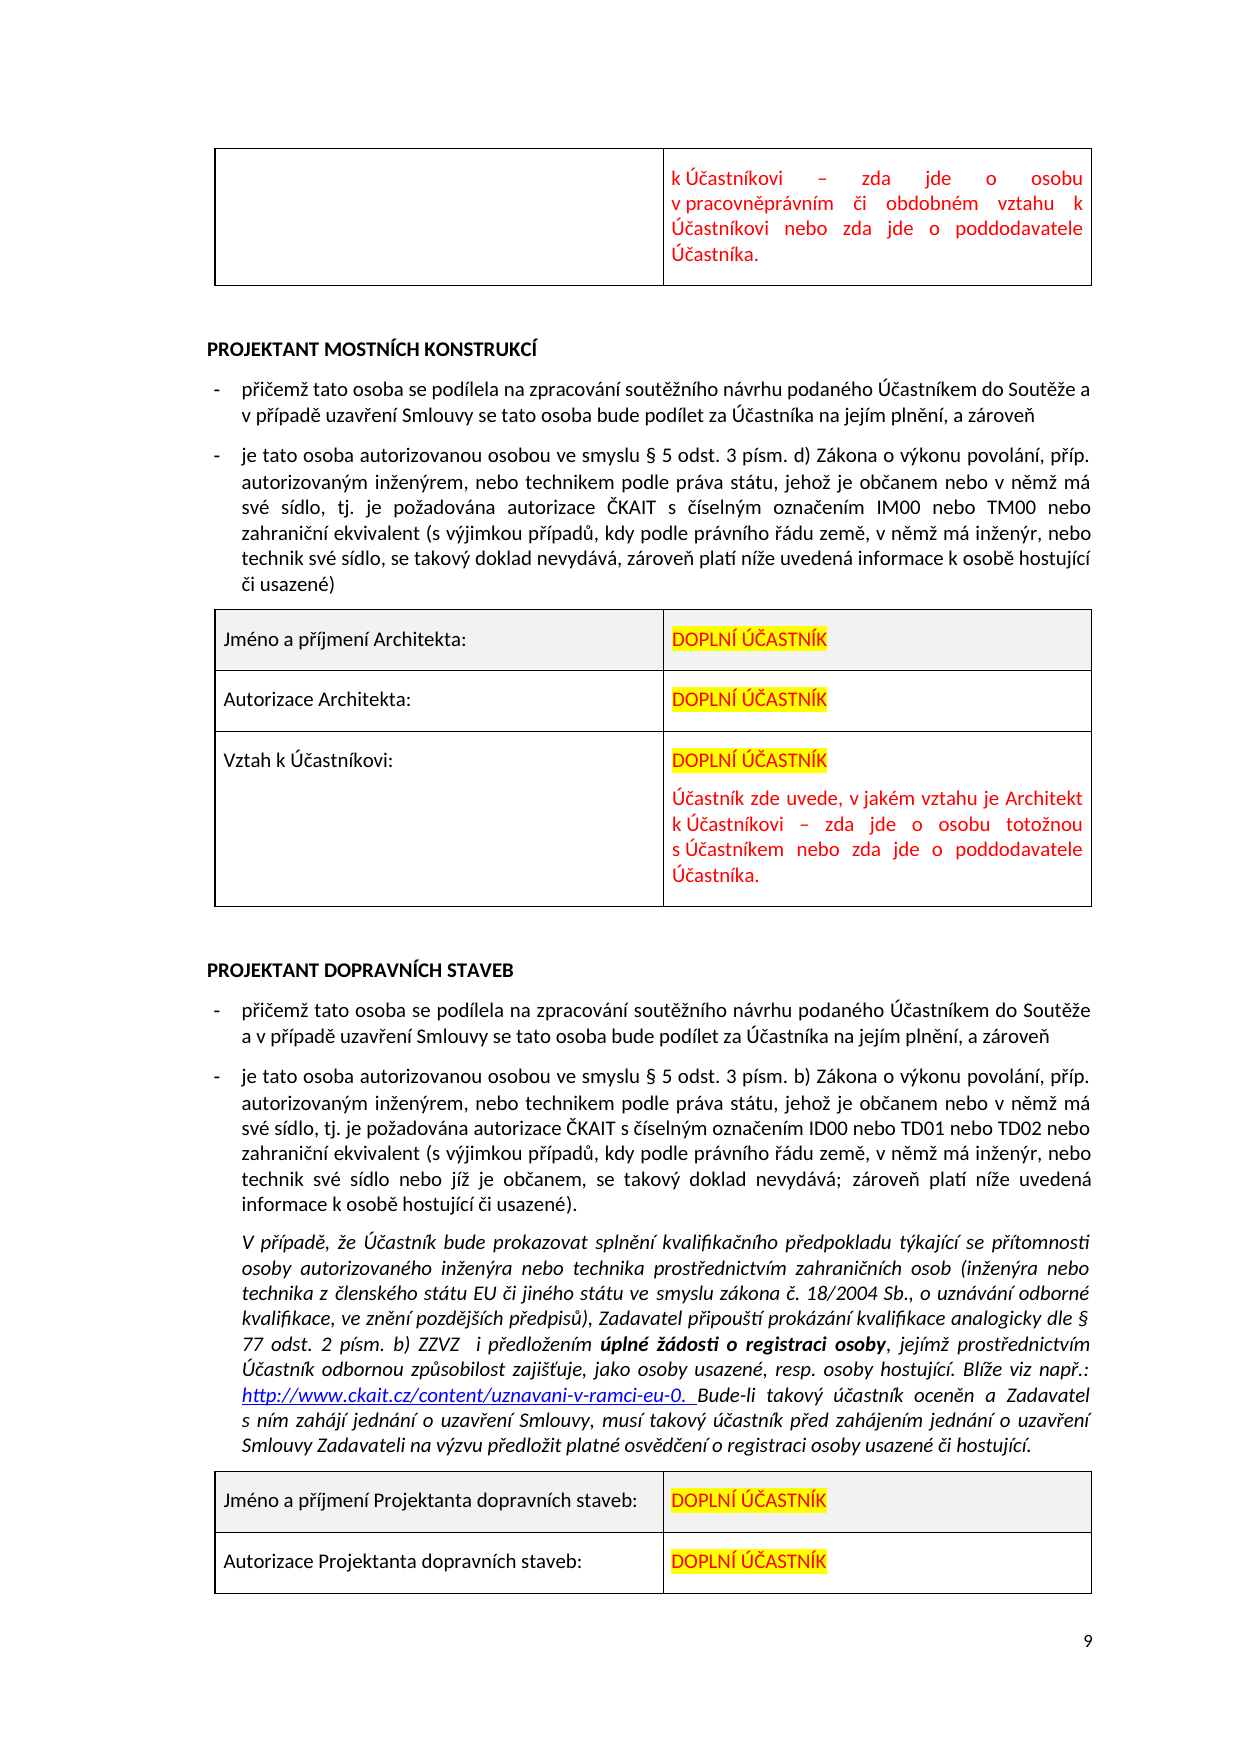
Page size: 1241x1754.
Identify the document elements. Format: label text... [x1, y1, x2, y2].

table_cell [216, 149, 663, 285]
list V případě, že Účastník bude prokazovat splnění kvalifikačního předpokladu týkající se přítomnosti osoby autorizovaného inženýra nebo technika prostřednictvím zahraničních osob (inženýra nebo technika z členského státu EU či jiného státu ve smyslu zákona č. 18/2004 Sb., o uznávání odborné kvalifikace, ve znění pozdějších předpisů), Zadavatel připouští prokázání kvalifikace analogicky dle § 77 odst. 2 písm. b) ZZVZ i předložením úplné žádosti o registraci osoby, jejímž prostřednictvím Účastník odbornou způsobilost zajišťuje, jako osoby usazené, resp. osoby hostující. Blíže viz např.: http://www.ckait.cz/content/uznavani-v-ramci-eu-0. Bude-li takový účastník oceněn a Zadavatel s ním zahájí jednání o uzavření Smlouvy, musí takový účastník před zahájením jednání o uzavření Smlouvy Zadavateli na výzvu předložit platné osvědčení o registraci osoby usazené či hostující. [242, 1229, 1092, 1458]
table_cell DOPLNÍ ÚČASTNÍK [664, 671, 1091, 731]
list je tato osoba autorizovanou osobou ve smyslu § 5 odst. 3 písm. b) Zákona o výkonu povolání, příp. autorizovaným inženýrem, nebo technikem podle práva státu, jehož je občanem nebo v němž má své sídlo, tj. je požadována autorizace ČKAIT s číselným označením ID00 nebo TD01 nebo TD02 nebo zahraniční ekvivalent (s výjimkou případů, kdy podle právního řádu země, v němž má inženýr, nebo technik své sídlo nebo jíž je občanem, se takový doklad nevydává; zároveň platí níže uvedená informace k osobě hostující či usazené). [213, 1061, 1092, 1217]
table_cell Autorizace Projektanta dopravních staveb: [216, 1533, 663, 1592]
list Projektant dopravních staveb [207, 957, 1092, 982]
table_header DOPLNÍ ÚČASTNÍK [664, 1472, 1091, 1532]
list přičemž tato osoba se podílela na zpracování soutěžního návrhu podaného Účastníkem do Soutěže a v případě uzavření Smlouvy se tato osoba bude podílet za Účastníka na jejím plnění, a zároveň [213, 374, 1092, 428]
table_header DOPLNÍ ÚČASTNÍK [664, 610, 1091, 669]
table_header Jméno a příjmení Projektanta dopravních staveb: [216, 1472, 663, 1532]
table_cell Autorizace Architekta: [216, 671, 663, 731]
table_cell DOPLNÍ ÚČASTNÍK Účastník zde uvede, v jakém vztahu je Architekt k Účastníkovi – zda jde o osobu totožnou s Účastníkem nebo zda jde o poddodavatele Účastníka. [664, 732, 1091, 906]
table_cell Vztah k Účastníkovi: [216, 732, 663, 906]
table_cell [664, 149, 1091, 285]
table_header Jméno a příjmení Architekta: [216, 610, 663, 669]
list Projektant mostních konstrukcí [207, 336, 1092, 362]
table_cell DOPLNÍ ÚČASTNÍK [664, 1533, 1091, 1592]
list je tato osoba autorizovanou osobou ve smyslu § 5 odst. 3 písm. d) Zákona o výkonu povolání, příp. autorizovaným inženýrem, nebo technikem podle práva státu, jehož je občanem nebo v němž má své sídlo, tj. je požadována autorizace ČKAIT s číselným označením IM00 nebo TM00 nebo zahraniční ekvivalent (s výjimkou případů, kdy podle právního řádu země, v němž má inženýr, nebo technik své sídlo, se takový doklad nevydává, zároveň platí níže uvedená informace k osobě hostující či usazené) [213, 441, 1092, 596]
list přičemž tato osoba se podílela na zpracování soutěžního návrhu podaného Účastníkem do Soutěže a v případě uzavření Smlouvy se tato osoba bude podílet za Účastníka na jejím plnění, a zároveň [213, 995, 1092, 1049]
